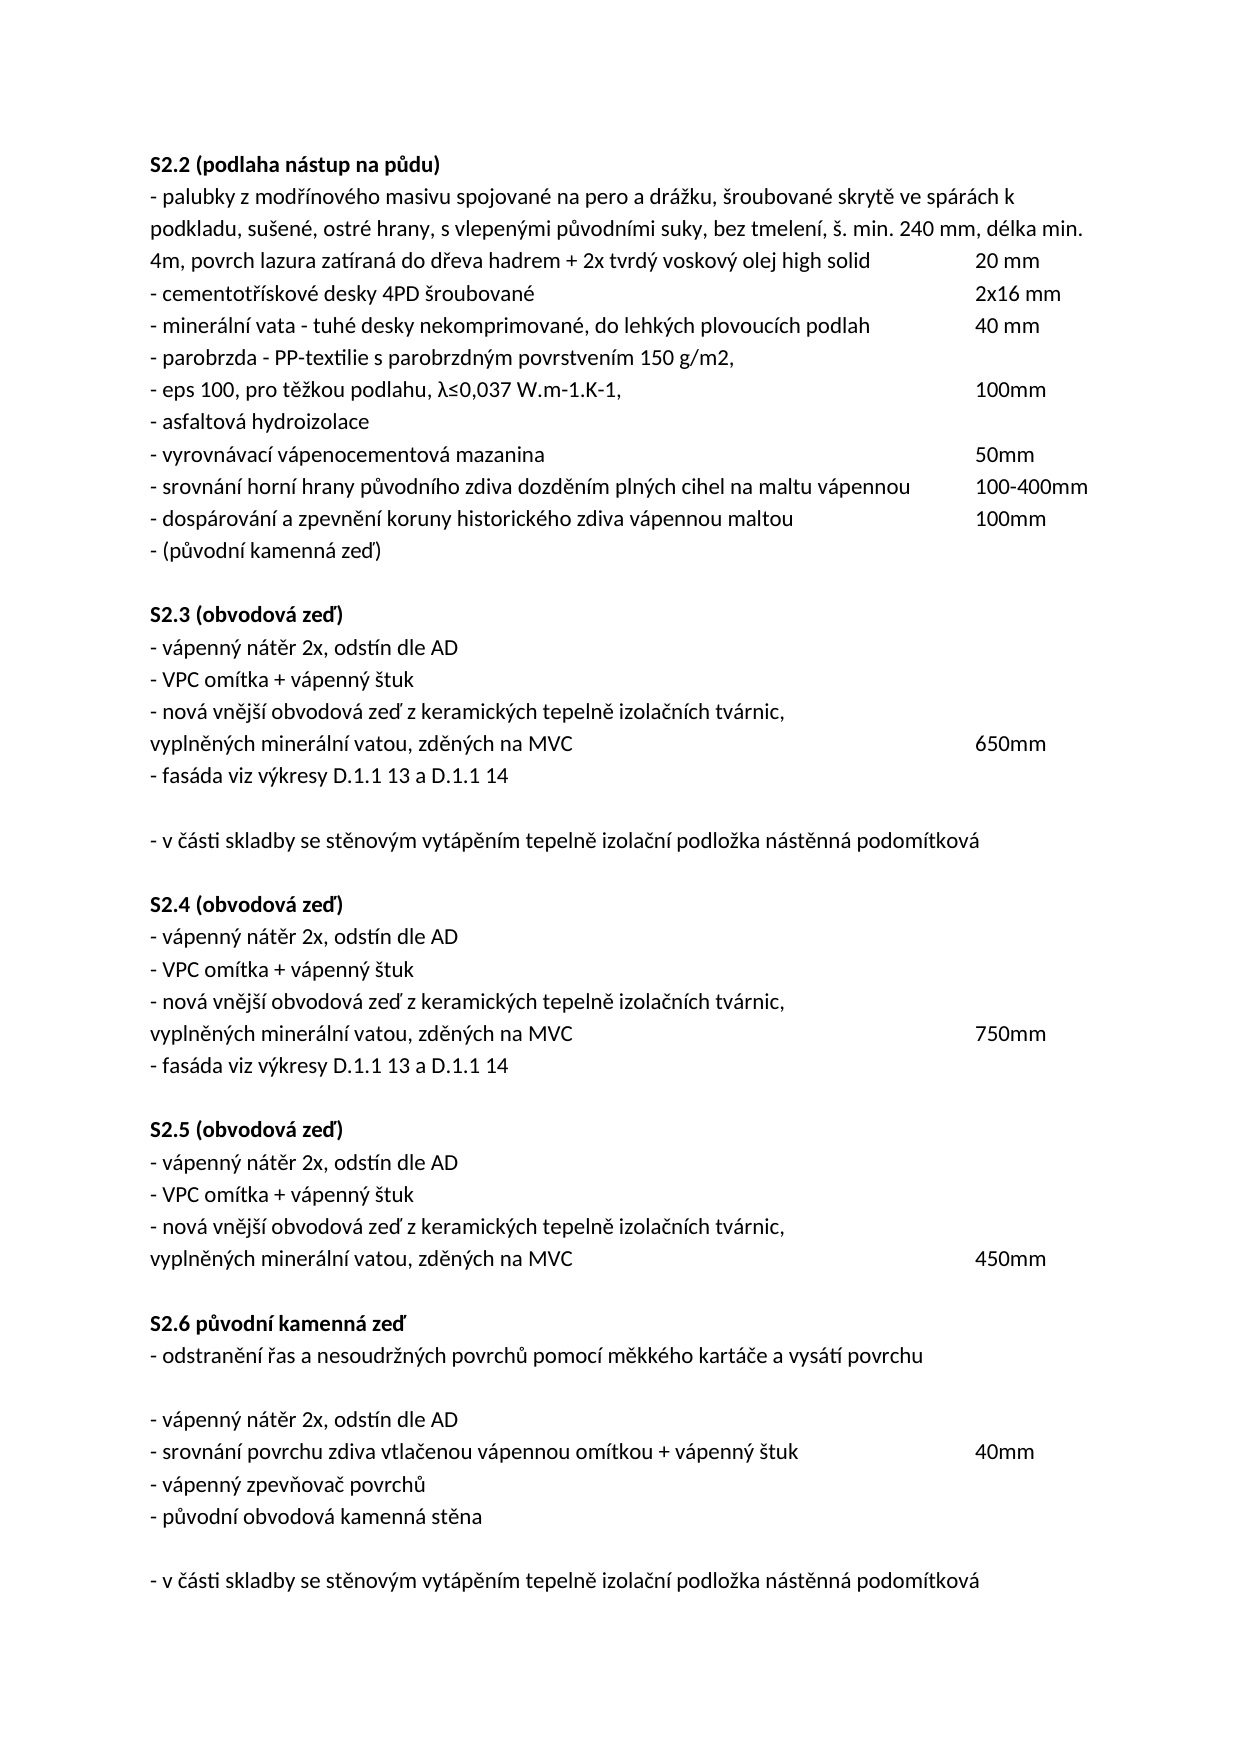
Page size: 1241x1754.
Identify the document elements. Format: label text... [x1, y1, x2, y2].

text - nová vnější obvodová zeď z keramických tepelně izolačních tvárnic, [150, 987, 1090, 1015]
text - fasáda viz výkresy D.1.1 13 a D.1.1 14 [150, 762, 1090, 789]
text - VPC omítka + vápenný štuk [150, 665, 1090, 693]
text - dospárování a zpevnění koruny historického zdiva vápennou maltou 100mm [150, 504, 1090, 532]
text - nová vnější obvodová zeď z keramických tepelně izolačních tvárnic, [150, 697, 1090, 725]
text - původní obvodová kamenná stěna [150, 1502, 1090, 1530]
text S2.4 (obvodová zeď) [150, 890, 1090, 918]
text S2.3 (obvodová zeď) [150, 601, 1090, 629]
text vyplněných minerální vatou, zděných na MVC 650mm [150, 729, 1090, 757]
text - srovnání povrchu zdiva vtlačenou vápennou omítkou + vápenný štuk 40mm [150, 1437, 1090, 1466]
text - VPC omítka + vápenný štuk [150, 1180, 1090, 1208]
text S2.5 (obvodová zeď) [150, 1116, 1090, 1144]
text - vyrovnávací vápenocementová mazanina 50mm [150, 440, 1090, 468]
text - (původní kamenná zeď) [150, 536, 1090, 564]
text - parobrzda - PP-textilie s parobrzdným povrstvením 150 g/m2, [150, 343, 1090, 371]
text - vápenný nátěr 2x, odstín dle AD [150, 922, 1090, 951]
text - v části skladby se stěnovým vytápěním tepelně izolační podložka nástěnná podomítková [150, 826, 1090, 854]
text - vápenný nátěr 2x, odstín dle AD [150, 1405, 1090, 1433]
text vyplněných minerální vatou, zděných na MVC 450mm [150, 1244, 1090, 1272]
text - minerální vata - tuhé desky nekomprimované, do lehkých plovoucích podlah 40 mm [150, 311, 1090, 339]
text S2.6 původní kamenná zeď [150, 1309, 1090, 1337]
text - VPC omítka + vápenný štuk [150, 955, 1090, 983]
text vyplněných minerální vatou, zděných na MVC 750mm [150, 1019, 1090, 1047]
text - cementotřískové desky 4PD šroubované 2x16 mm [150, 279, 1090, 307]
text - vápenný nátěr 2x, odstín dle AD [150, 1148, 1090, 1176]
text - nová vnější obvodová zeď z keramických tepelně izolačních tvárnic, [150, 1212, 1090, 1240]
text S2.2 (podlaha nástup na půdu) [150, 150, 1090, 178]
text - odstranění řas a nesoudržných povrchů pomocí měkkého kartáče a vysátí povrchu [150, 1341, 1090, 1369]
text - fasáda viz výkresy D.1.1 13 a D.1.1 14 [150, 1051, 1090, 1079]
text - asfaltová hydroizolace [150, 407, 1090, 436]
text - vápenný nátěr 2x, odstín dle AD [150, 633, 1090, 661]
text - srovnání horní hrany původního zdiva dozděním plných cihel na maltu vápennou 100-400mm [150, 472, 1090, 500]
text - v části skladby se stěnovým vytápěním tepelně izolační podložka nástěnná podomítková [150, 1566, 1090, 1594]
text - eps 100, pro těžkou podlahu, λ≤0,037 W.m-1.K-1, 100mm [150, 375, 1090, 403]
text - palubky z modřínového masivu spojované na pero a drážku, šroubované skrytě ve spárách k podkladu, sušené, ostré hrany, s vlepenými původními suky, bez tmelení, š. min. 240 mm, délka min. 4m, povrch lazura zatíraná do dřeva hadrem + 2x tvrdý voskový olej high solid 20 mm [150, 182, 1090, 274]
text - vápenný zpevňovač povrchů [150, 1470, 1090, 1498]
